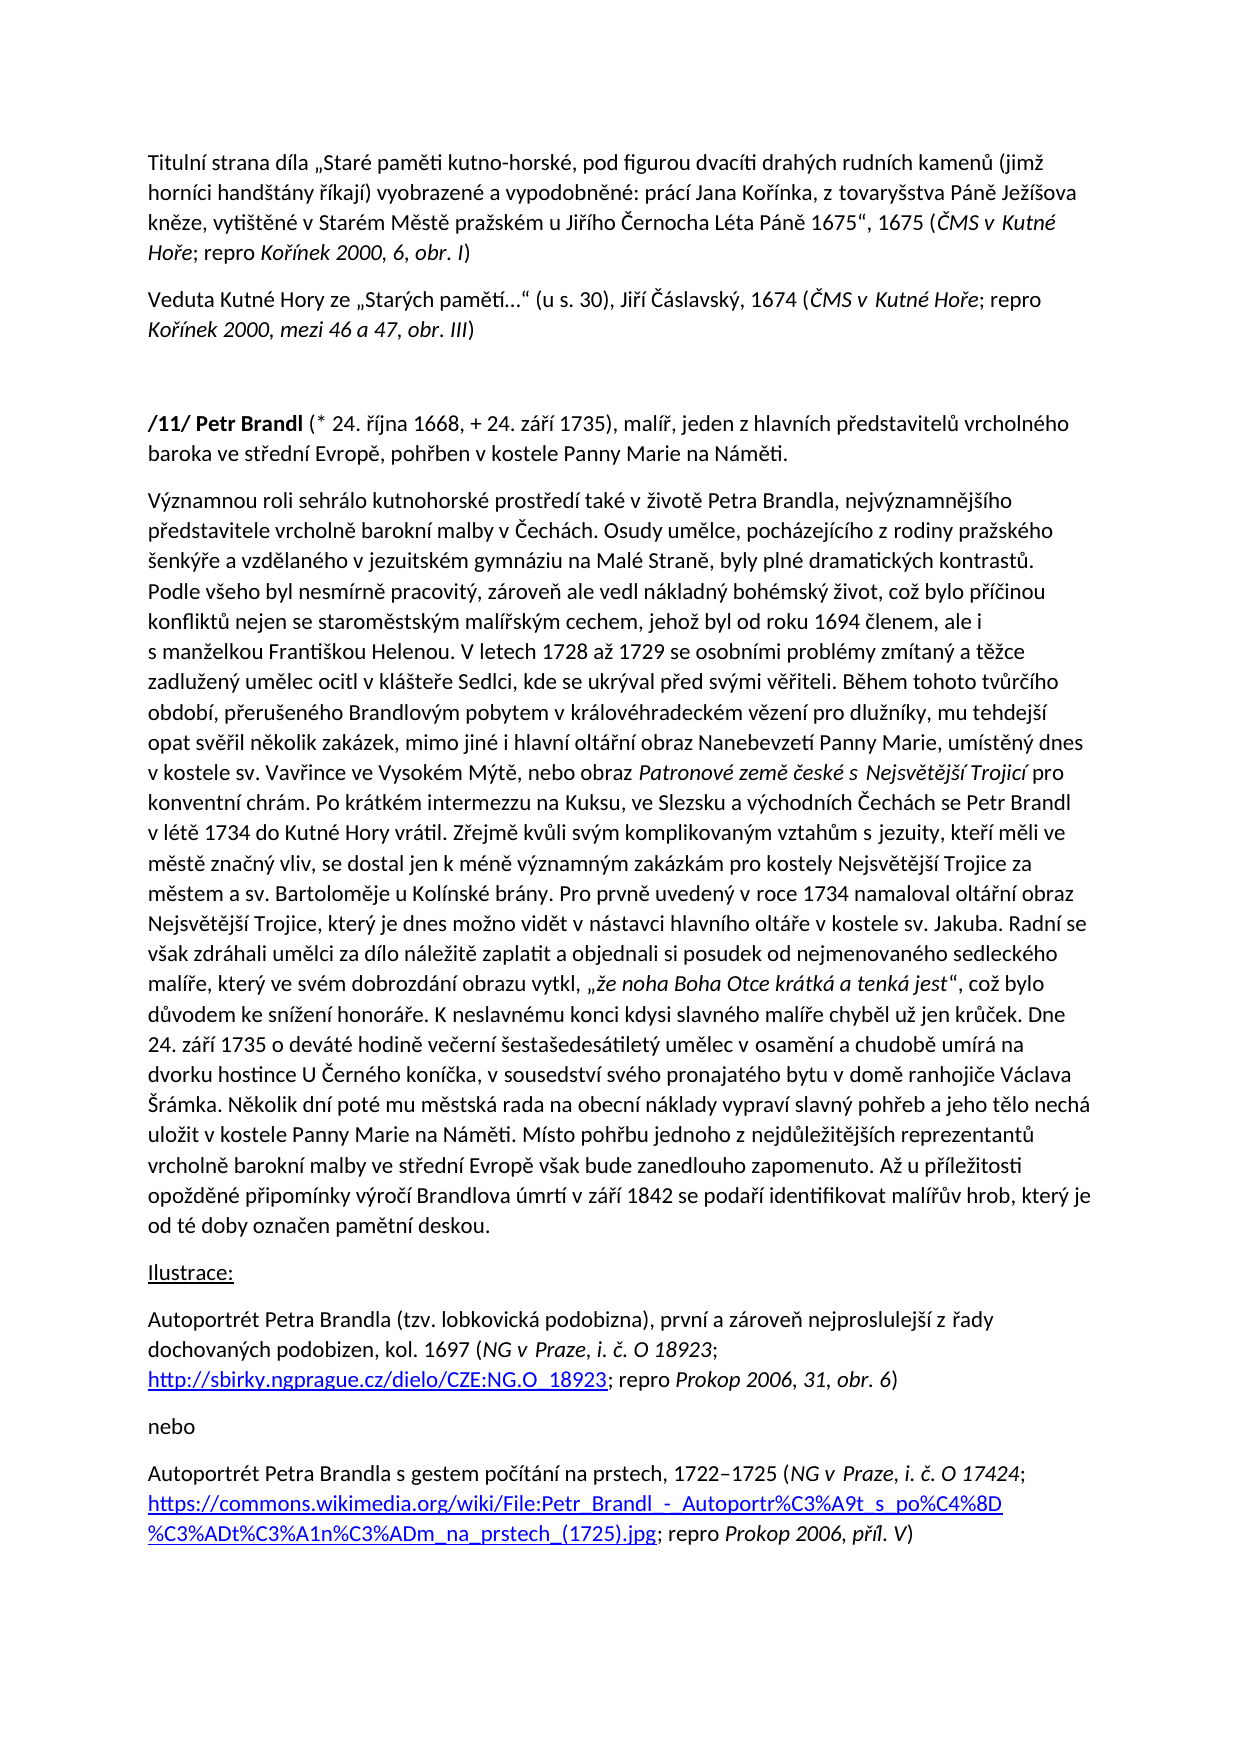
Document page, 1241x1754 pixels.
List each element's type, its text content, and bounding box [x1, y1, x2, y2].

text /11/ Petr Brandl (* 24. října 1668, + 24. září 1735), malíř, jeden z hlavních představitelů vrcholného baroka ve střední Evropě, pohřben v kostele Panny Marie na Náměti. [148, 409, 1093, 467]
text Významnou roli sehrálo kutnohorské prostředí také v životě Petra Brandla, nejvýznamnějšího představitele vrcholně barokní malby v Čechách. Osudy umělce, pocházejícího z rodiny pražského šenkýře a vzdělaného v jezuitském gymnáziu na Malé Straně, byly plné dramatických kontrastů. Podle všeho byl nesmírně pracovitý, zároveň ale vedl nákladný bohémský život, což bylo příčinou konfliktů nejen se staroměstským malířským cechem, jehož byl od roku 1694 členem, ale i s manželkou Františkou Helenou. V letech 1728 až 1729 se osobními problémy zmítaný a těžce zadlužený umělec ocitl v klášteře Sedlci, kde se ukrýval před svými věřiteli. Během tohoto tvůrčího období, přerušeného Brandlovým pobytem v královéhradeckém vězení pro dlužníky, mu tehdejší opat svěřil několik zakázek, mimo jiné i hlavní oltářní obraz Nanebevzetí Panny Marie, umístěný dnes v kostele sv. Vavřince ve Vysokém Mýtě, nebo obraz Patronové země české s Nejsvětější Trojicí pro konventní chrám. Po krátkém intermezzu na Kuksu, ve Slezsku a východních Čechách se Petr Brandl v létě 1734 do Kutné Hory vrátil. Zřejmě kvůli svým komplikovaným vztahům s jezuity, kteří měli ve městě značný vliv, se dostal jen k méně významným zakázkám pro kostely Nejsvětější Trojice za městem a sv. Bartoloměje u Kolínské brány. Pro prvně uvedený v roce 1734 namaloval oltářní obraz Nejsvětější Trojice, který je dnes možno vidět v nástavci hlavního oltáře v kostele sv. Jakuba. Radní se však zdráhali umělci za dílo náležitě zaplatit a objednali si posudek od nejmenovaného sedleckého malíře, který ve svém dobrozdání obrazu vytkl, „že noha Boha Otce krátká a tenká jest“, což bylo důvodem ke snížení honoráře. K neslavnému konci kdysi slavného malíře chyběl už jen krůček. Dne 24. září 1735 o deváté hodině večerní šestašedesátiletý umělec v osamění a chudobě umírá na dvorku hostince U Černého koníčka, v sousedství svého pronajatého bytu v domě ranhojiče Václava Šrámka. Několik dní poté mu městská rada na obecní náklady vypraví slavný pohřeb a jeho tělo nechá uložit v kostele Panny Marie na Náměti. Místo pohřbu jednoho z nejdůležitějších reprezentantů vrcholně barokní malby ve střední Evropě však bude zanedlouho zapomenuto. Až u příležitosti opožděné připomínky výročí Brandlova úmrtí v září 1842 se podaří identifikovat malířův hrob, který je od té doby označen pamětní deskou. [148, 486, 1093, 1239]
text Autoportrét Petra Brandla s gestem počítání na prstech, 1722–1725 (NG v Praze, i. č. O 17424; https://commons.wikimedia.org/wiki/File:Petr_Brandl_-_Autoportr%C3%A9t_s_po%C4%8D%C3%ADt%C3%A1n%C3%ADm_na_prstech_(1725).jpg; repro Prokop 2006, příl. V) [148, 1459, 1093, 1547]
text Ilustrace: [148, 1258, 1093, 1286]
text Titulní strana díla „Staré paměti kutno-horské, pod figurou dvacíti drahých rudních kamenů (jimž horníci handštány říkají) vyobrazené a vypodobněné: prácí Jana Kořínka, z tovaryšstva Páně Ježíšova kněze, vytištěné v Starém Městě pražském u Jiřího Černocha Léta Páně 1675“, 1675 (ČMS v Kutné Hoře; repro Kořínek 2000, 6, obr. I) [148, 148, 1093, 266]
text nebo [148, 1412, 1093, 1440]
text Veduta Kutné Hory ze „Starých pamětí…“ (u s. 30), Jiří Čáslavský, 1674 (ČMS v Kutné Hoře; repro Kořínek 2000, mezi 46 a 47, obr. III) [148, 285, 1093, 343]
text Autoportrét Petra Brandla (tzv. lobkovická podobizna), první a zároveň nejproslulejší z řady dochovaných podobizen, kol. 1697 (NG v Praze, i. č. O 18923; http://sbirky.ngprague.cz/dielo/CZE:NG.O_18923; repro Prokop 2006, 31, obr. 6) [148, 1305, 1093, 1393]
